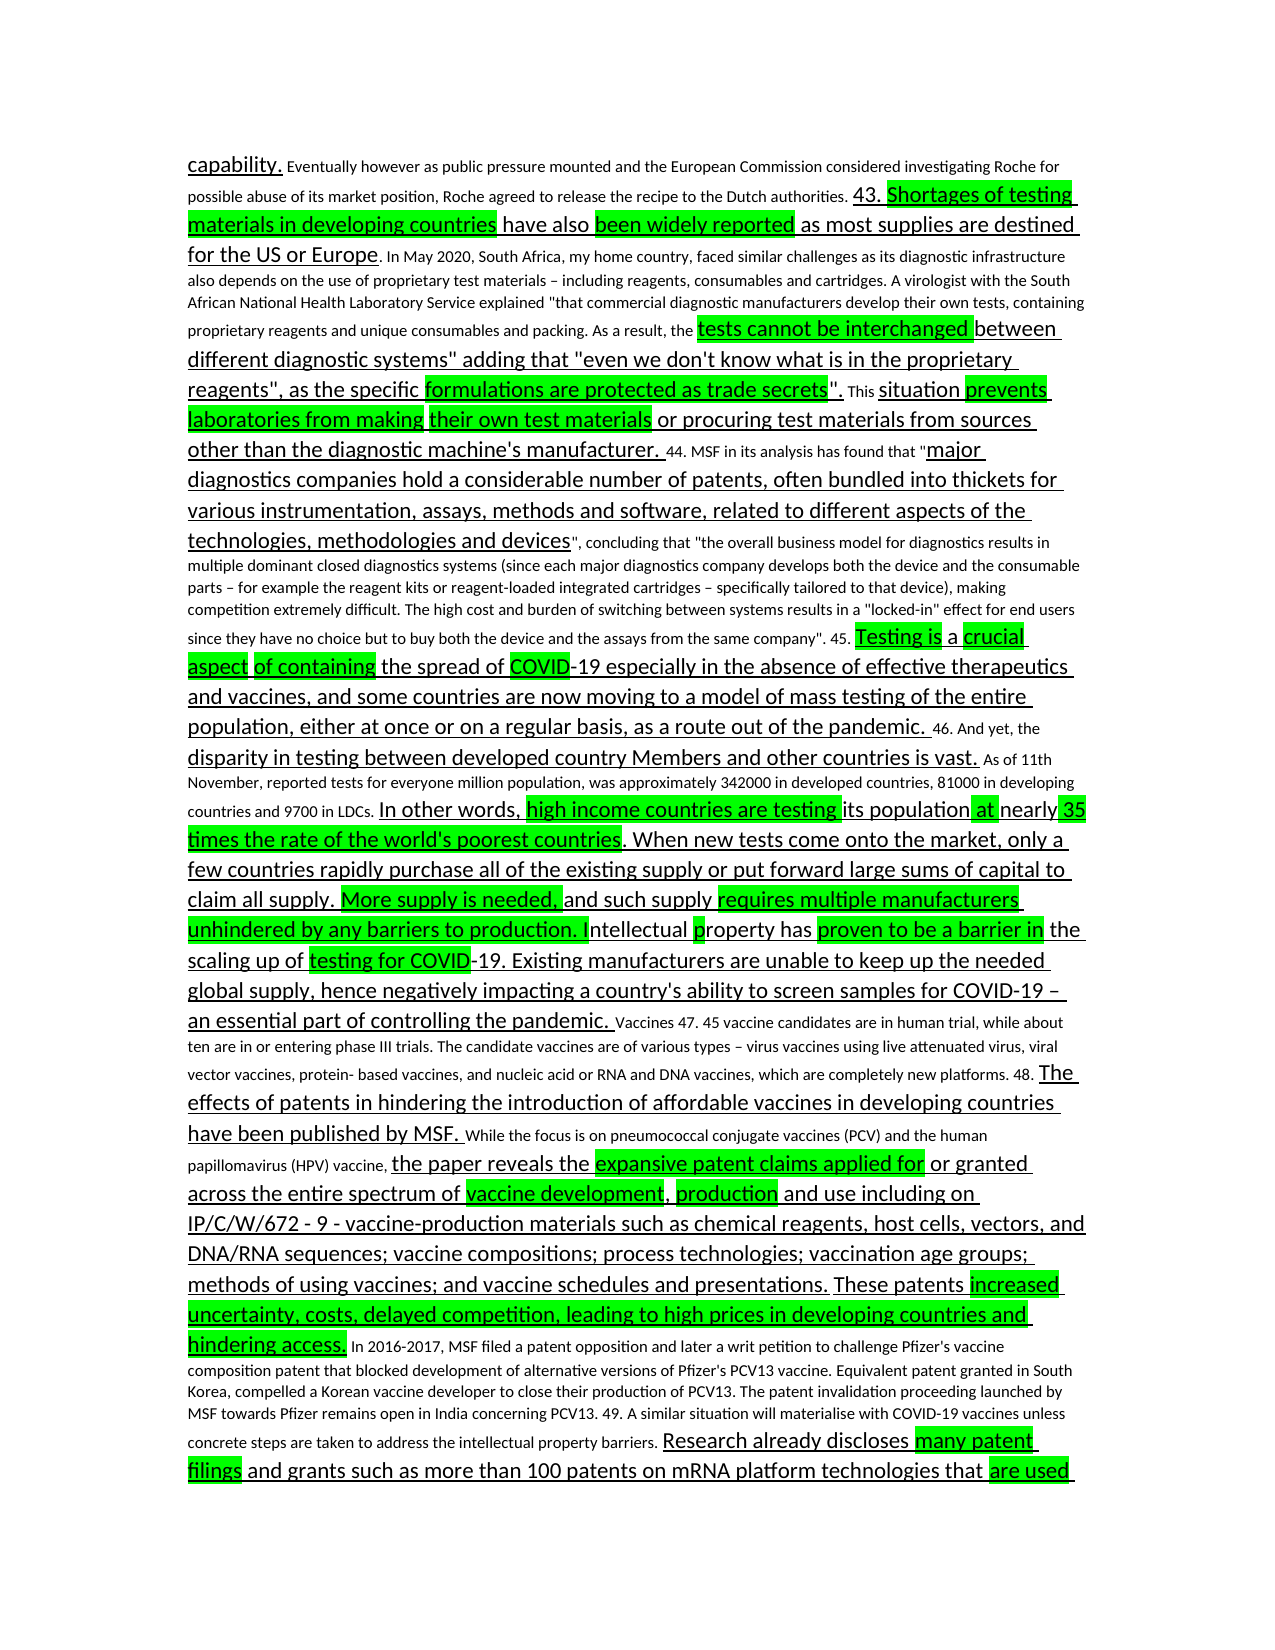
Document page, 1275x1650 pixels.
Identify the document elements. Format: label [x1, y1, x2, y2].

text [187, 150, 1087, 1484]
